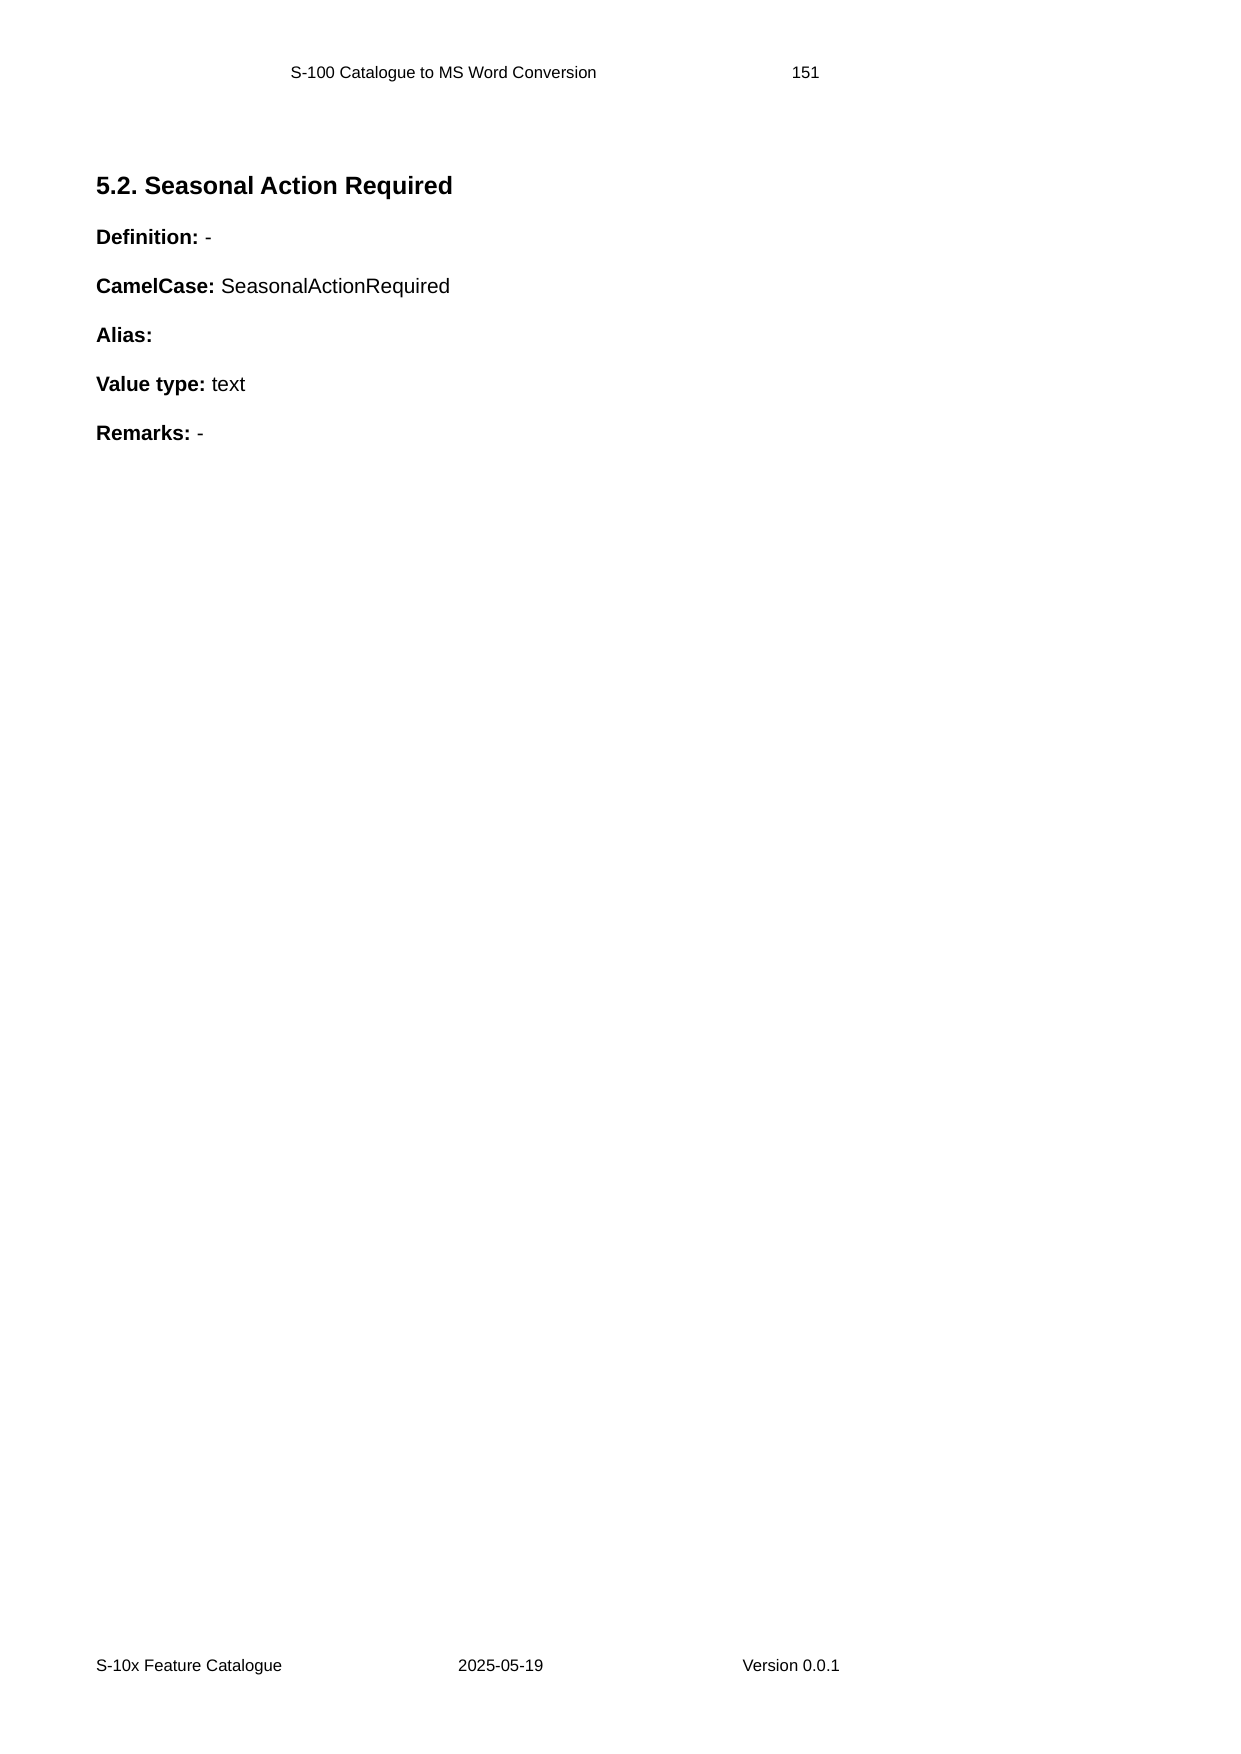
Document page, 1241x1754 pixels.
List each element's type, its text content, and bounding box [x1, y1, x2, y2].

text Definition: - [96, 224, 1144, 248]
text Remarks: - [96, 420, 1144, 444]
text CamelCase: SeasonalActionRequired [96, 273, 1144, 297]
text Value type: text [96, 371, 1144, 395]
text 5.2. Seasonal Action Required [96, 171, 1144, 199]
text Alias: [96, 322, 1144, 346]
